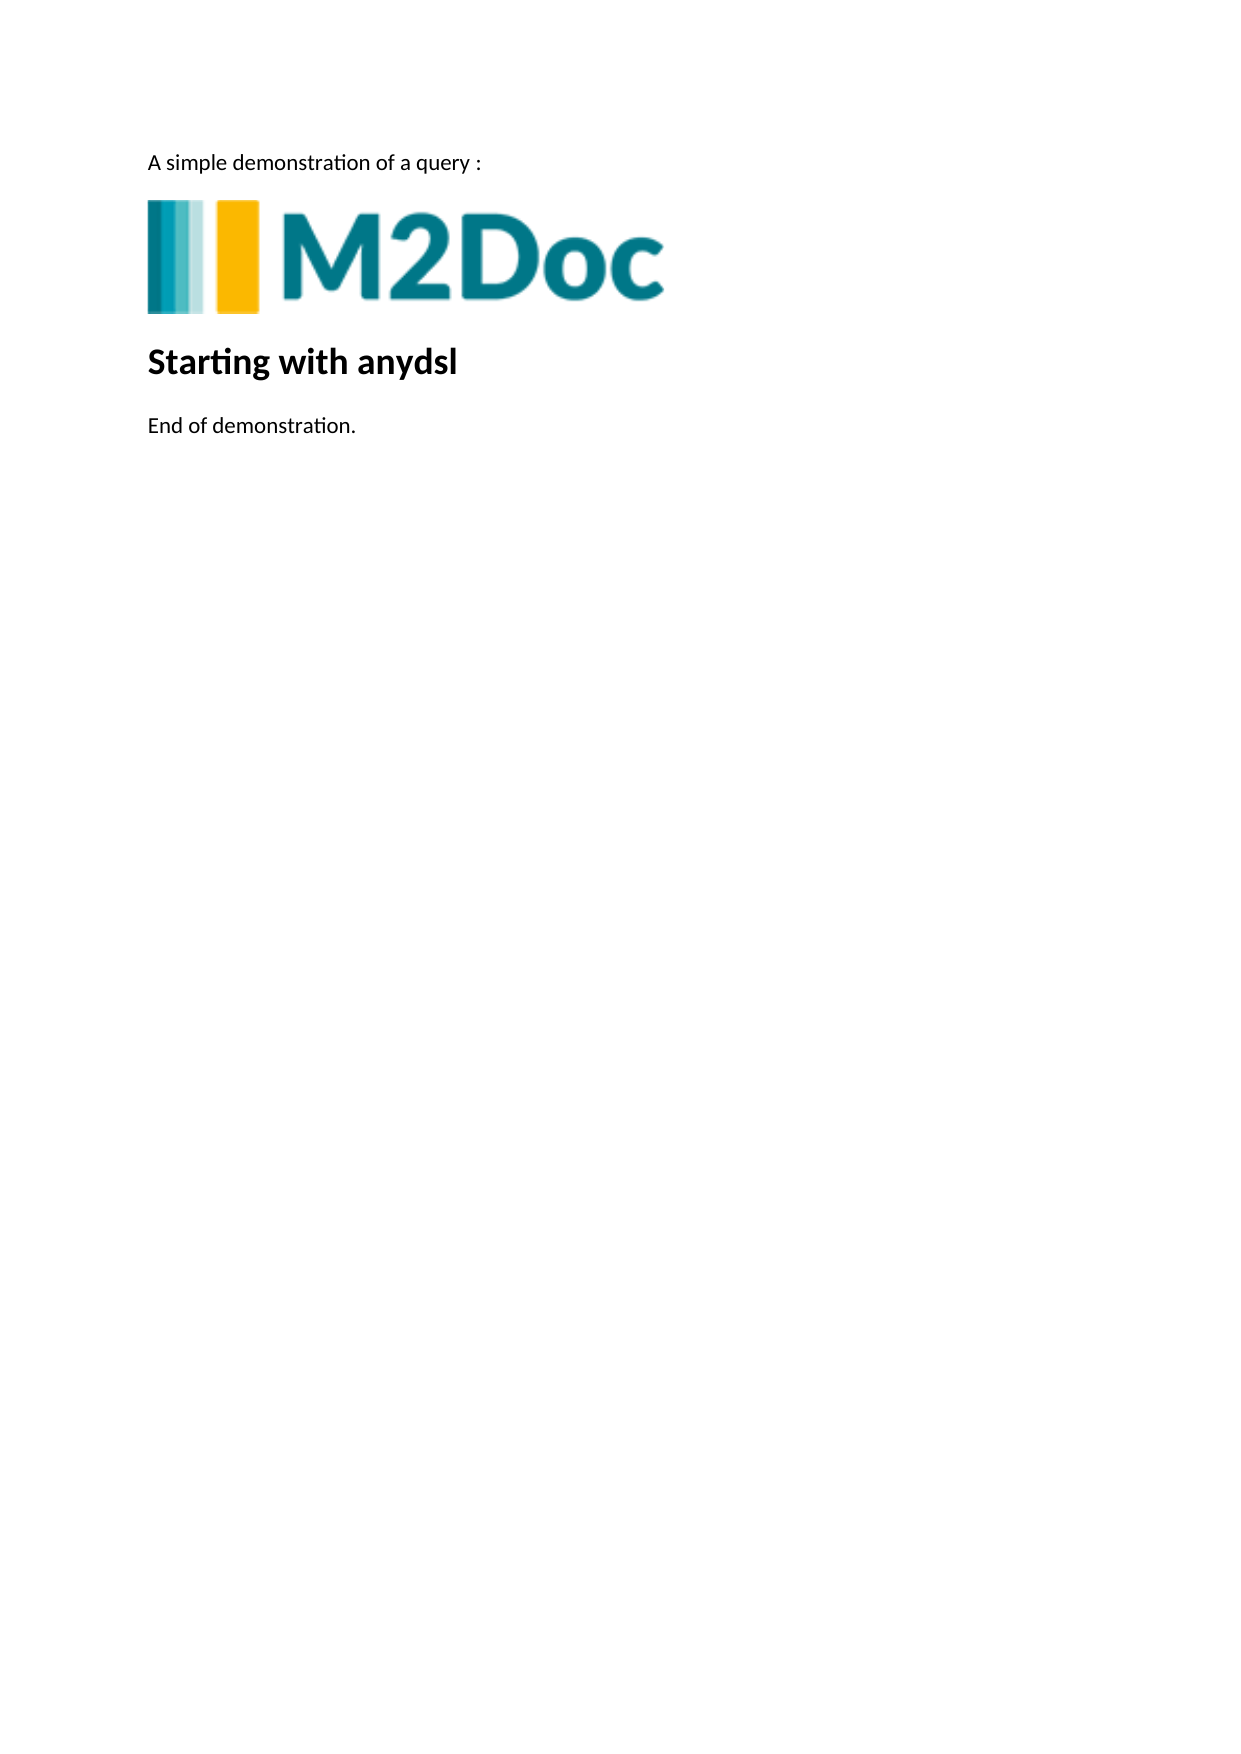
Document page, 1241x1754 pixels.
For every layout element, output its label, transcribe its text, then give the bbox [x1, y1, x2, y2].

text A simple demonstration of a query : [148, 148, 1093, 176]
picture [147, 200, 665, 314]
text End of demonstration. [148, 412, 1093, 440]
text Starting with anydsl [148, 338, 1093, 384]
